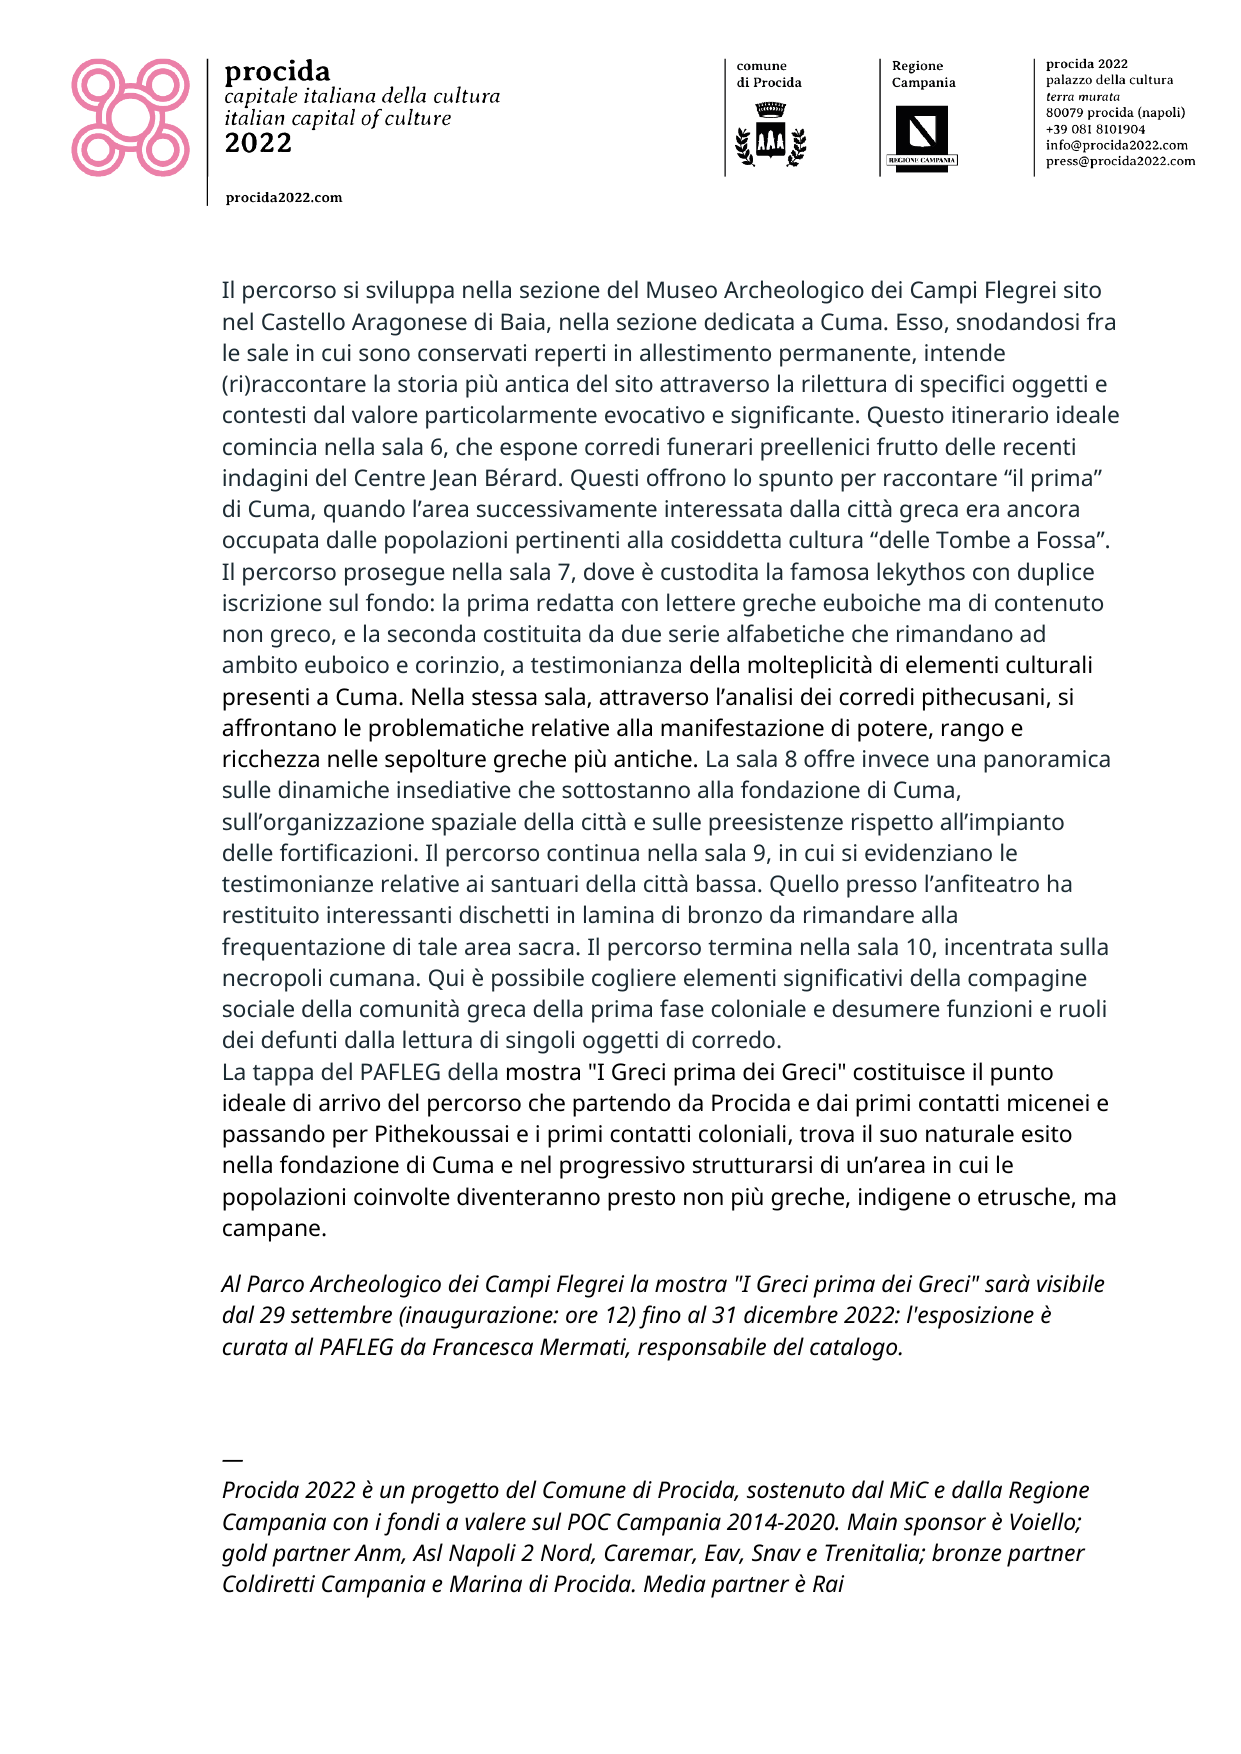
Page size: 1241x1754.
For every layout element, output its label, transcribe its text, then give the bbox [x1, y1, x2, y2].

text Il percorso si sviluppa nella sezione del Museo Archeologico dei Campi Flegrei sito nel Castello Aragonese di Baia, nella sezione dedicata a Cuma. Esso, snodandosi fra le sale in cui sono conservati reperti in allestimento permanente, intende (ri)raccontare la storia più antica del sito attraverso la rilettura di specifici oggetti e contesti dal valore particolarmente evocativo e significante. Questo itinerario ideale comincia nella sala 6, che espone corredi funerari preellenici frutto delle recenti indagini del Centre Jean Bérard. Questi offrono lo spunto per raccontare “il prima” di Cuma, quando l’area successivamente interessata dalla città greca era ancora occupata dalle popolazioni pertinenti alla cosiddetta cultura “delle Tombe a Fossa”. Il percorso prosegue nella sala 7, dove è custodita la famosa lekythos con duplice iscrizione sul fondo: la prima redatta con lettere greche euboiche ma di contenuto non greco, e la seconda costituita da due serie alfabetiche che rimandano ad ambito euboico e corinzio, a testimonianza della molteplicità di elementi culturali presenti a Cuma. Nella stessa sala, attraverso l’analisi dei corredi pithecusani, si affrontano le problematiche relative alla manifestazione di potere, rango e ricchezza nelle sepolture greche più antiche. La sala 8 offre invece una panoramica sulle dinamiche insediative che sottostanno alla fondazione di Cuma, sull’organizzazione spaziale della città e sulle preesistenze rispetto all’impianto delle fortificazioni. Il percorso continua nella sala 9, in cui si evidenziano le testimonianze relative ai santuari della città bassa. Quello presso l’anfiteatro ha restituito interessanti dischetti in lamina di bronzo da rimandare alla frequentazione di tale area sacra. Il percorso termina nella sala 10, incentrata sulla necropoli cumana. Qui è possibile cogliere elementi significativi della compagine sociale della comunità greca della prima fase coloniale e desumere funzioni e ruoli dei defunti dalla lettura di singoli oggetti di corredo. La tappa del PAFLEG della mostra "I Greci prima dei Greci" costituisce il punto ideale di arrivo del percorso che partendo da Procida e dai primi contatti micenei e passando per Pithekoussai e i primi contatti coloniali, trova il suo naturale esito nella fondazione di Cuma e nel progressivo strutturarsi di un’area in cui le popolazioni coinvolte diventeranno presto non più greche, indigene o etrusche, ma campane. [222, 274, 1122, 1243]
text — Procida 2022 è un progetto del Comune di Procida, sostenuto dal MiC e dalla Regione Campania con i fondi a valere sul POC Campania 2014-2020. Main sponsor è Voiello; gold partner Anm, Asl Napoli 2 Nord, Caremar, Eav, Snav e Trenitalia; bronze partner Coldiretti Campania e Marina di Procida. Media partner è Rai [222, 1443, 1122, 1599]
text Al Parco Archeologico dei Campi Flegrei la mostra "I Greci prima dei Greci" sarà visibile dal 29 settembre (inaugurazione: ore 12) fino al 31 dicembre 2022: l'esposizione è curata al PAFLEG da Francesca Mermati, responsabile del catalogo. [222, 1268, 1122, 1362]
picture [0, 0, 1241, 590]
